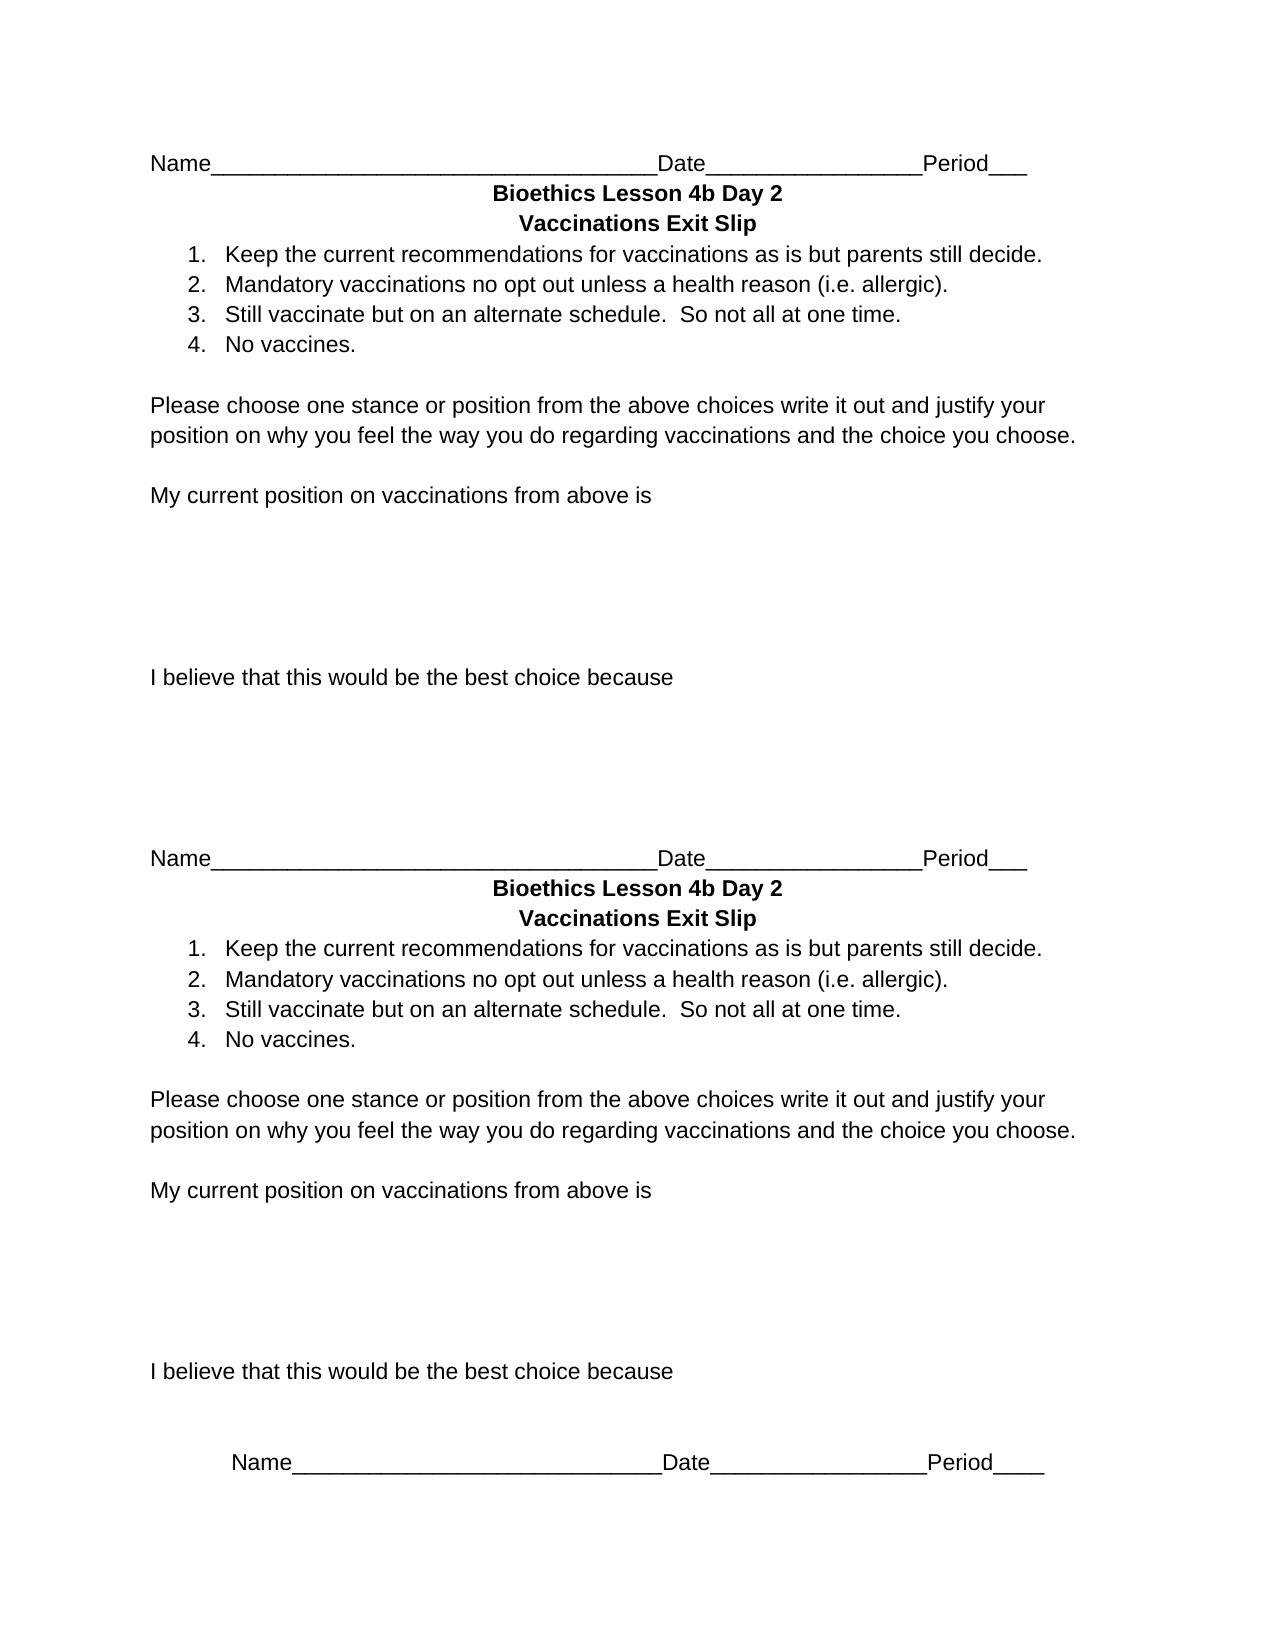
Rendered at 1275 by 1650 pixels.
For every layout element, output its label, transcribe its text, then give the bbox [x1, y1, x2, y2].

list Still vaccinate but on an alternate schedule. So not all at one time. [187, 301, 1125, 327]
list Mandatory vaccinations no opt out unless a health reason (i.e. allergic). [187, 271, 1125, 297]
text Bioethics Lesson 4b Day 2 [150, 180, 1125, 207]
list Keep the current recommendations for vaccinations as is but parents still decide. [187, 241, 1125, 267]
text I believe that this would be the best choice because [150, 663, 1125, 690]
text I believe that this would be the best choice because [150, 1358, 1125, 1385]
text My current position on vaccinations from above is [150, 1177, 1125, 1203]
text Name_____________________________Date_________________Period____ [150, 1449, 1125, 1475]
list Mandatory vaccinations no opt out unless a health reason (i.e. allergic). [187, 966, 1125, 992]
text Name___________________________________Date_________________Period___ [150, 150, 1125, 176]
list Keep the current recommendations for vaccinations as is but parents still decide. [187, 935, 1125, 962]
text Name___________________________________Date_________________Period___ [150, 845, 1125, 871]
text My current position on vaccinations from above is [150, 482, 1125, 509]
text Vaccinations Exit Slip [150, 905, 1125, 932]
list No vaccines. [187, 331, 1125, 358]
text Vaccinations Exit Slip [150, 210, 1125, 237]
text Bioethics Lesson 4b Day 2 [150, 875, 1125, 901]
list Still vaccinate but on an alternate schedule. So not all at one time. [187, 996, 1125, 1022]
list No vaccines. [187, 1026, 1125, 1052]
